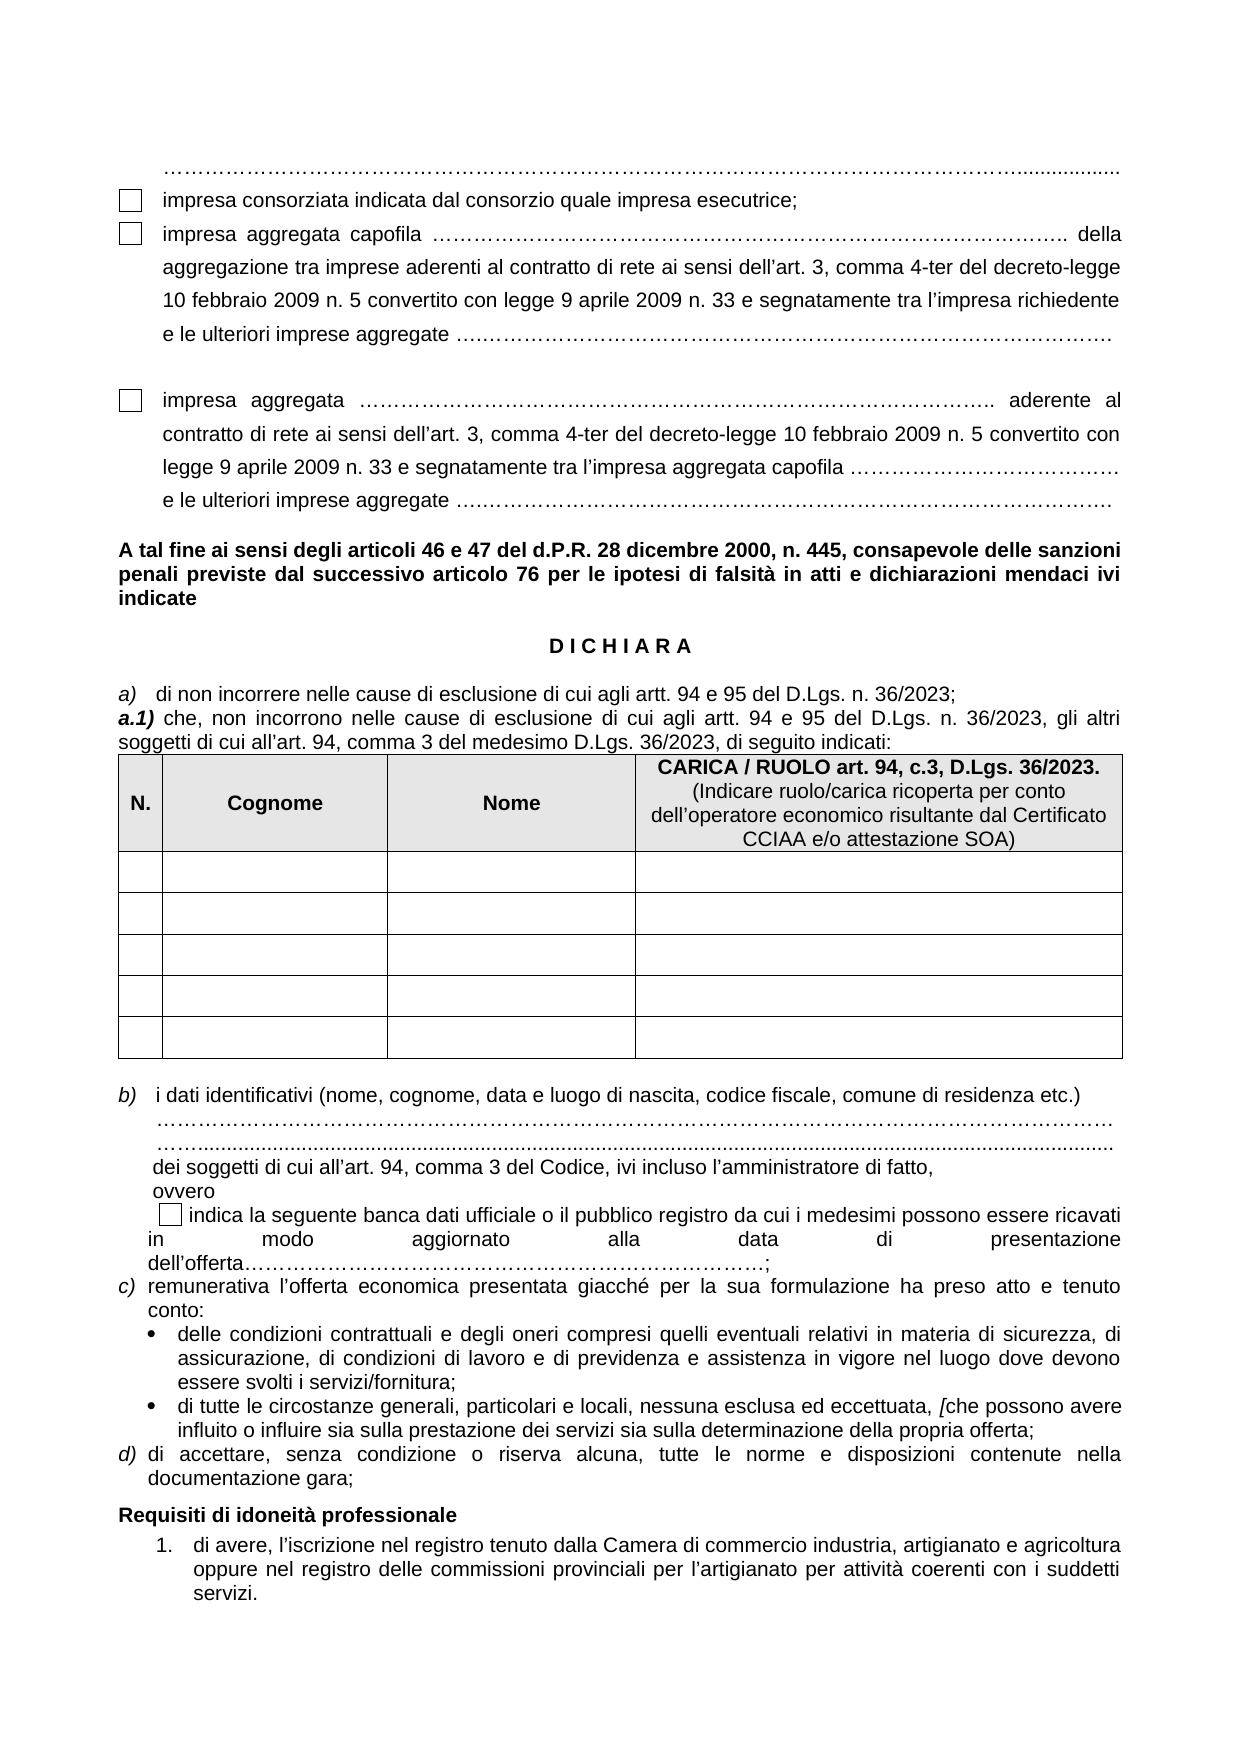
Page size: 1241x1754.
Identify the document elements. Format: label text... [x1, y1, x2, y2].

table_cell [636, 976, 1122, 1016]
text impresa aggregata ……………………………………………………………………………….. aderente al contratto di rete ai sensi dell’art. 3, comma 4-ter del decreto-legge 10 febbraio 2009 n. 5 convertito con legge 9 aprile 2009 n. 33 e segnatamente tra l’impresa aggregata capofila ………………………………… e le ulteriori imprese aggregate ….………………………………………………………………………………. [118, 381, 1122, 514]
table_cell [388, 893, 635, 933]
table_cell [163, 1017, 387, 1058]
text impresa consorziata indicata dal consorzio quale impresa esecutrice; [118, 181, 1122, 214]
list di accettare, senza condizione o riserva alcuna, tutte le norme e disposizioni contenute nella documentazione gara; [118, 1442, 1122, 1490]
table_cell [636, 852, 1122, 892]
text impresa aggregata capofila ……………………………………………………………………………….. della aggregazione tra imprese aderenti al contratto di rete ai sensi dell’art. 3, comma 4-ter del decreto-legge 10 febbraio 2009 n. 5 convertito con legge 9 aprile 2009 n. 33 e segnatamente tra l’impresa richiedente e le ulteriori imprese aggregate ….………………………………………………………………………………. [118, 214, 1122, 348]
table_cell [119, 893, 162, 933]
list di tutte le circostanze generali, particolari e locali, nessuna esclusa ed eccettuata, [che possono avere influito o influire sia sulla prestazione dei servizi sia sulla determinazione della propria offerta; [148, 1394, 1122, 1442]
table_header CARICA / RUOLO art. 94, c.3, D.Lgs. 36/2023. (Indicare ruolo/carica ricoperta per conto dell’operatore economico risultante dal Certificato CCIAA e/o attestazione SOA) [636, 755, 1122, 851]
table_cell [163, 852, 387, 892]
table_cell [388, 976, 635, 1016]
list delle condizioni contrattuali e degli oneri compresi quelli eventuali relativi in materia di sicurezza, di assicurazione, di condizioni di lavoro e di previdenza e assistenza in vigore nel luogo dove devono essere svolti i servizi/fornitura; [148, 1322, 1122, 1394]
text indica la seguente banca dati ufficiale o il pubblico registro da cui i medesimi possono essere ricavati in modo aggiornato alla data di presentazione dell’offerta…………………………………………………………………; [148, 1202, 1122, 1274]
table_cell [119, 976, 162, 1016]
text Requisiti di idoneità professionale [118, 1503, 1122, 1527]
text …………………………………………………………………………………………………………….................. [156, 148, 1122, 181]
list di non incorrere nelle cause di esclusione di cui agli artt. 94 e 95 del D.Lgs. n. 36/2023; [118, 682, 1122, 706]
table_header Cognome [163, 755, 387, 851]
table_cell [636, 893, 1122, 933]
list di avere, l’iscrizione nel registro tenuto dalla Camera di commercio industria, artigianato e agricoltura oppure nel registro delle commissioni provinciali per l’artigianato per attività coerenti con i suddetti servizi. [156, 1533, 1122, 1605]
table_cell [388, 935, 635, 975]
table_header N. [119, 755, 162, 851]
table_cell [163, 935, 387, 975]
list remunerativa l’offerta economica presentata giacché per la sua formulazione ha preso atto e tenuto conto: [118, 1274, 1122, 1322]
text D I C H I A R A [118, 634, 1122, 658]
table_cell [636, 1017, 1122, 1058]
table_cell [636, 935, 1122, 975]
table_cell [119, 935, 162, 975]
text a.1) che, non incorrono nelle cause di esclusione di cui agli artt. 94 e 95 del D.Lgs. n. 36/2023, gli altri soggetti di cui all’art. 94, comma 3 del medesimo D.Lgs. 36/2023, di seguito indicati: [118, 706, 1122, 754]
table_cell [388, 852, 635, 892]
table_cell [163, 976, 387, 1016]
table_cell [119, 1017, 162, 1058]
table_header Nome [388, 755, 635, 851]
table_cell [119, 852, 162, 892]
text dei soggetti di cui all’art. 94, comma 3 del Codice, ivi incluso l’amministratore di fatto, [148, 1154, 1122, 1178]
text ovvero [148, 1178, 1122, 1202]
table_cell [163, 893, 387, 933]
list i dati identificativi (nome, cognome, data e luogo di nascita, codice fiscale, comune di residenza etc.) [118, 1083, 1122, 1107]
text ………………………………………………………………………………………………………………………………............................................................................................................................................................... [156, 1107, 1122, 1154]
table_cell [388, 1017, 635, 1058]
text A tal fine ai sensi degli articoli 46 e 47 del d.P.R. 28 dicembre 2000, n. 445, consapevole delle sanzioni penali previste dal successivo articolo 76 per le ipotesi di falsità in atti e dichiarazioni mendaci ivi indicate [118, 538, 1122, 610]
